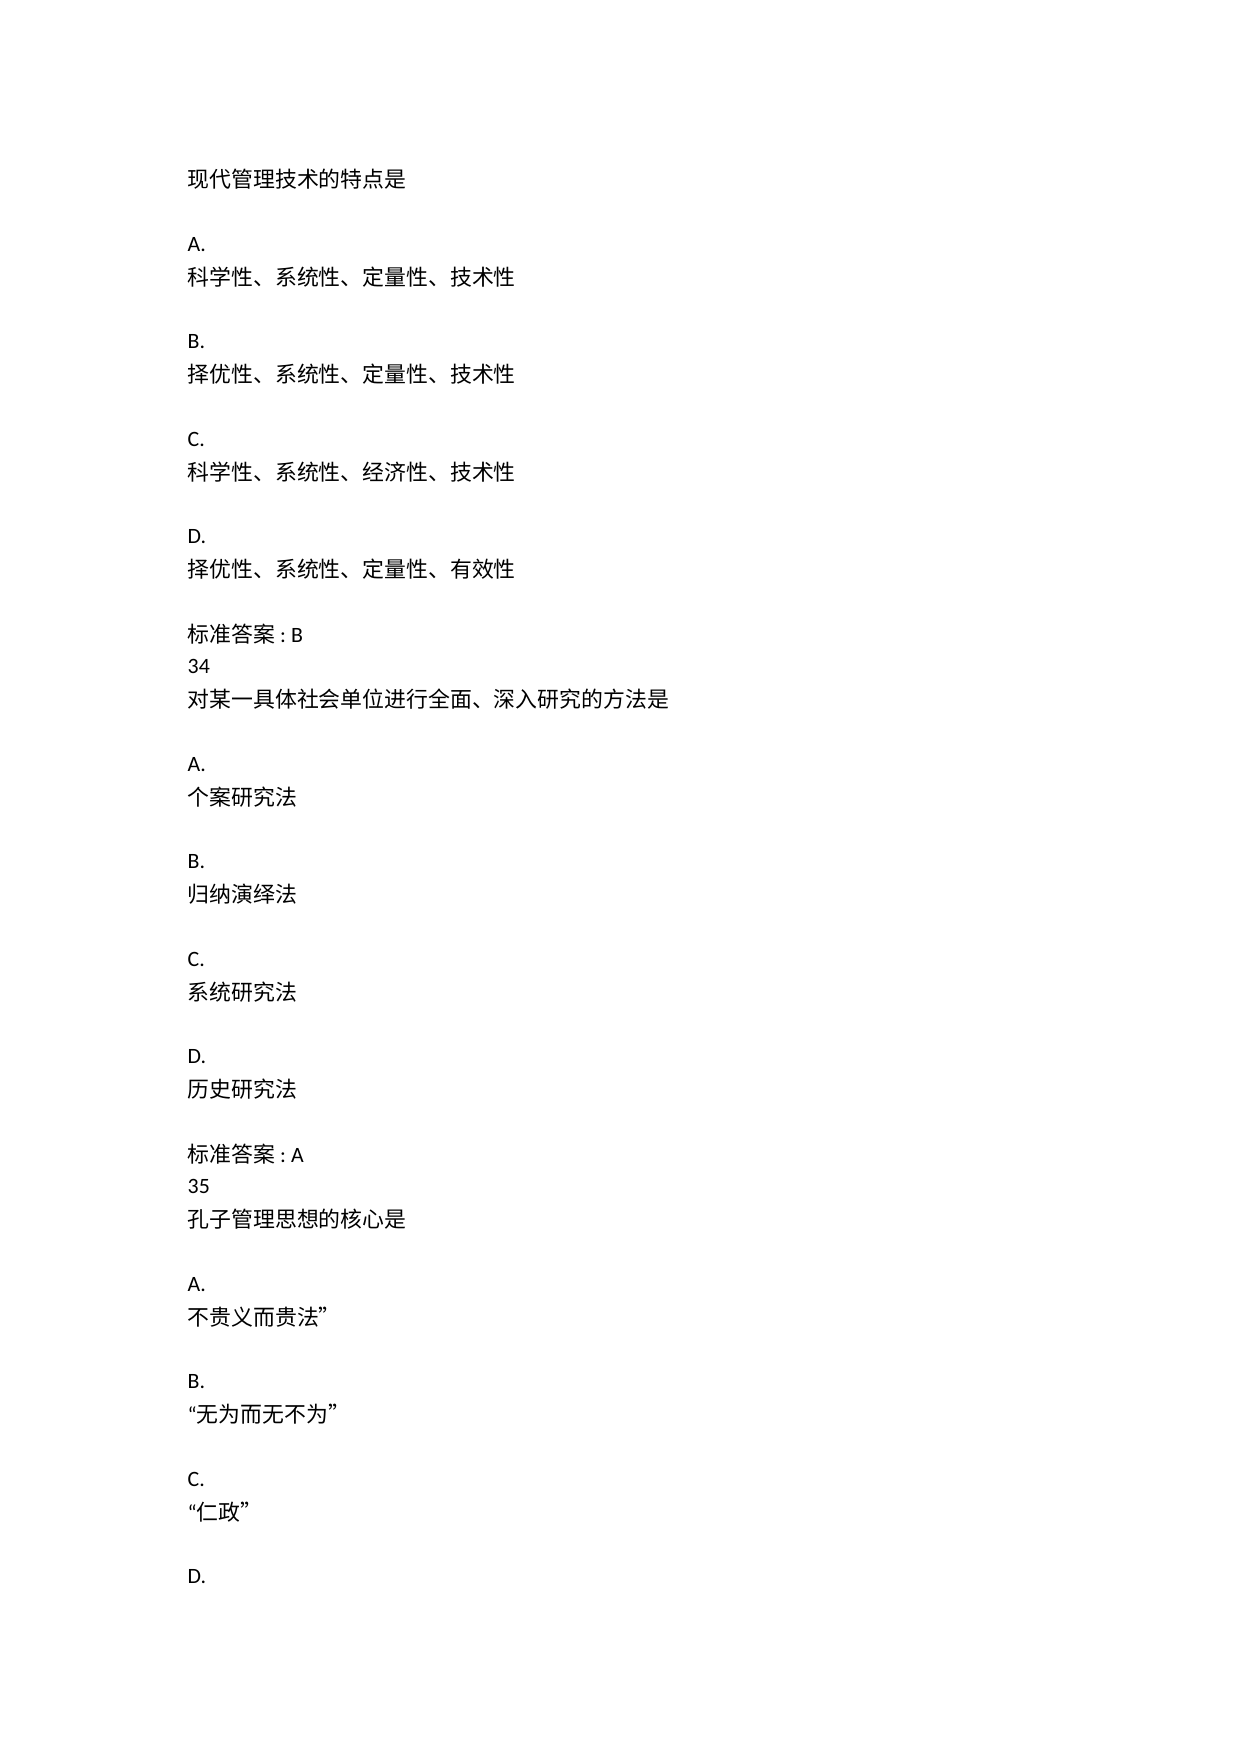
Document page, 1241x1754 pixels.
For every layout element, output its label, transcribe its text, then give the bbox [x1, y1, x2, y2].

text C. [187, 422, 1053, 454]
text 系统研究法 [187, 974, 1053, 1007]
text 35 [187, 1169, 1053, 1202]
text 标准答案 : B [187, 617, 1053, 649]
text 34 [187, 649, 1053, 682]
text C. [187, 942, 1053, 974]
text “仁政” [187, 1494, 1053, 1527]
text 择优性、系统性、定量性、有效性 [187, 552, 1053, 584]
text A. [187, 1267, 1053, 1299]
text D. [187, 1039, 1053, 1072]
text 孔子管理思想的核心是 [187, 1202, 1053, 1234]
text D. [187, 1559, 1053, 1592]
text B. [187, 1364, 1053, 1397]
text 择优性、系统性、定量性、技术性 [187, 357, 1053, 389]
text “无为而无不为” [187, 1397, 1053, 1429]
text C. [187, 1462, 1053, 1494]
text 不贵义而贵法” [187, 1299, 1053, 1332]
text 归纳演绎法 [187, 877, 1053, 909]
text 科学性、系统性、定量性、技术性 [187, 259, 1053, 292]
text 历史研究法 [187, 1072, 1053, 1104]
text 标准答案 : A [187, 1137, 1053, 1169]
text 对某一具体社会单位进行全面、深入研究的方法是 [187, 682, 1053, 714]
text A. [187, 747, 1053, 779]
text A. [187, 227, 1053, 259]
text 科学性、系统性、经济性、技术性 [187, 454, 1053, 487]
text D. [187, 519, 1053, 552]
text B. [187, 844, 1053, 877]
text 现代管理技术的特点是 [187, 162, 1053, 194]
text B. [187, 324, 1053, 357]
text 个案研究法 [187, 779, 1053, 812]
